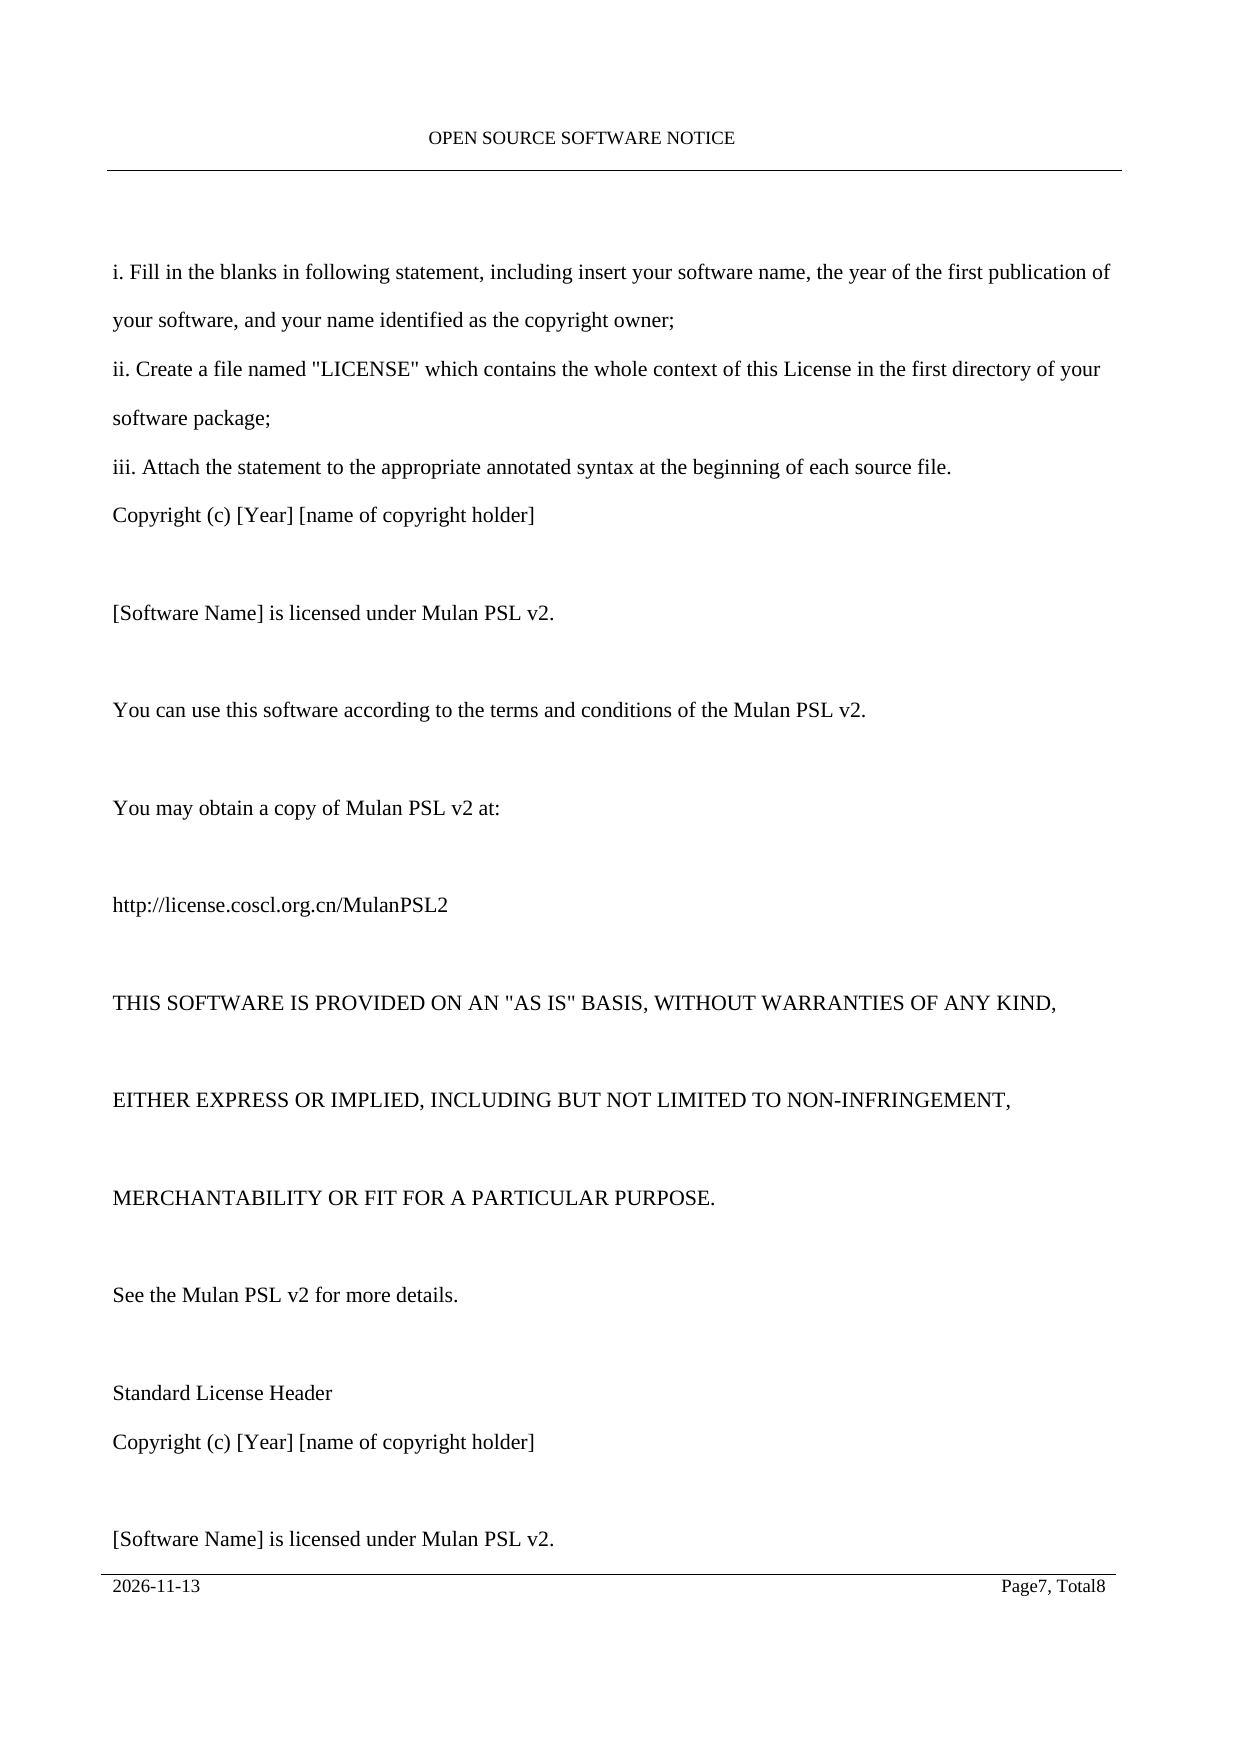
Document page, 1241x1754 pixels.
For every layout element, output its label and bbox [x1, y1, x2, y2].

text [112, 206, 1128, 1555]
